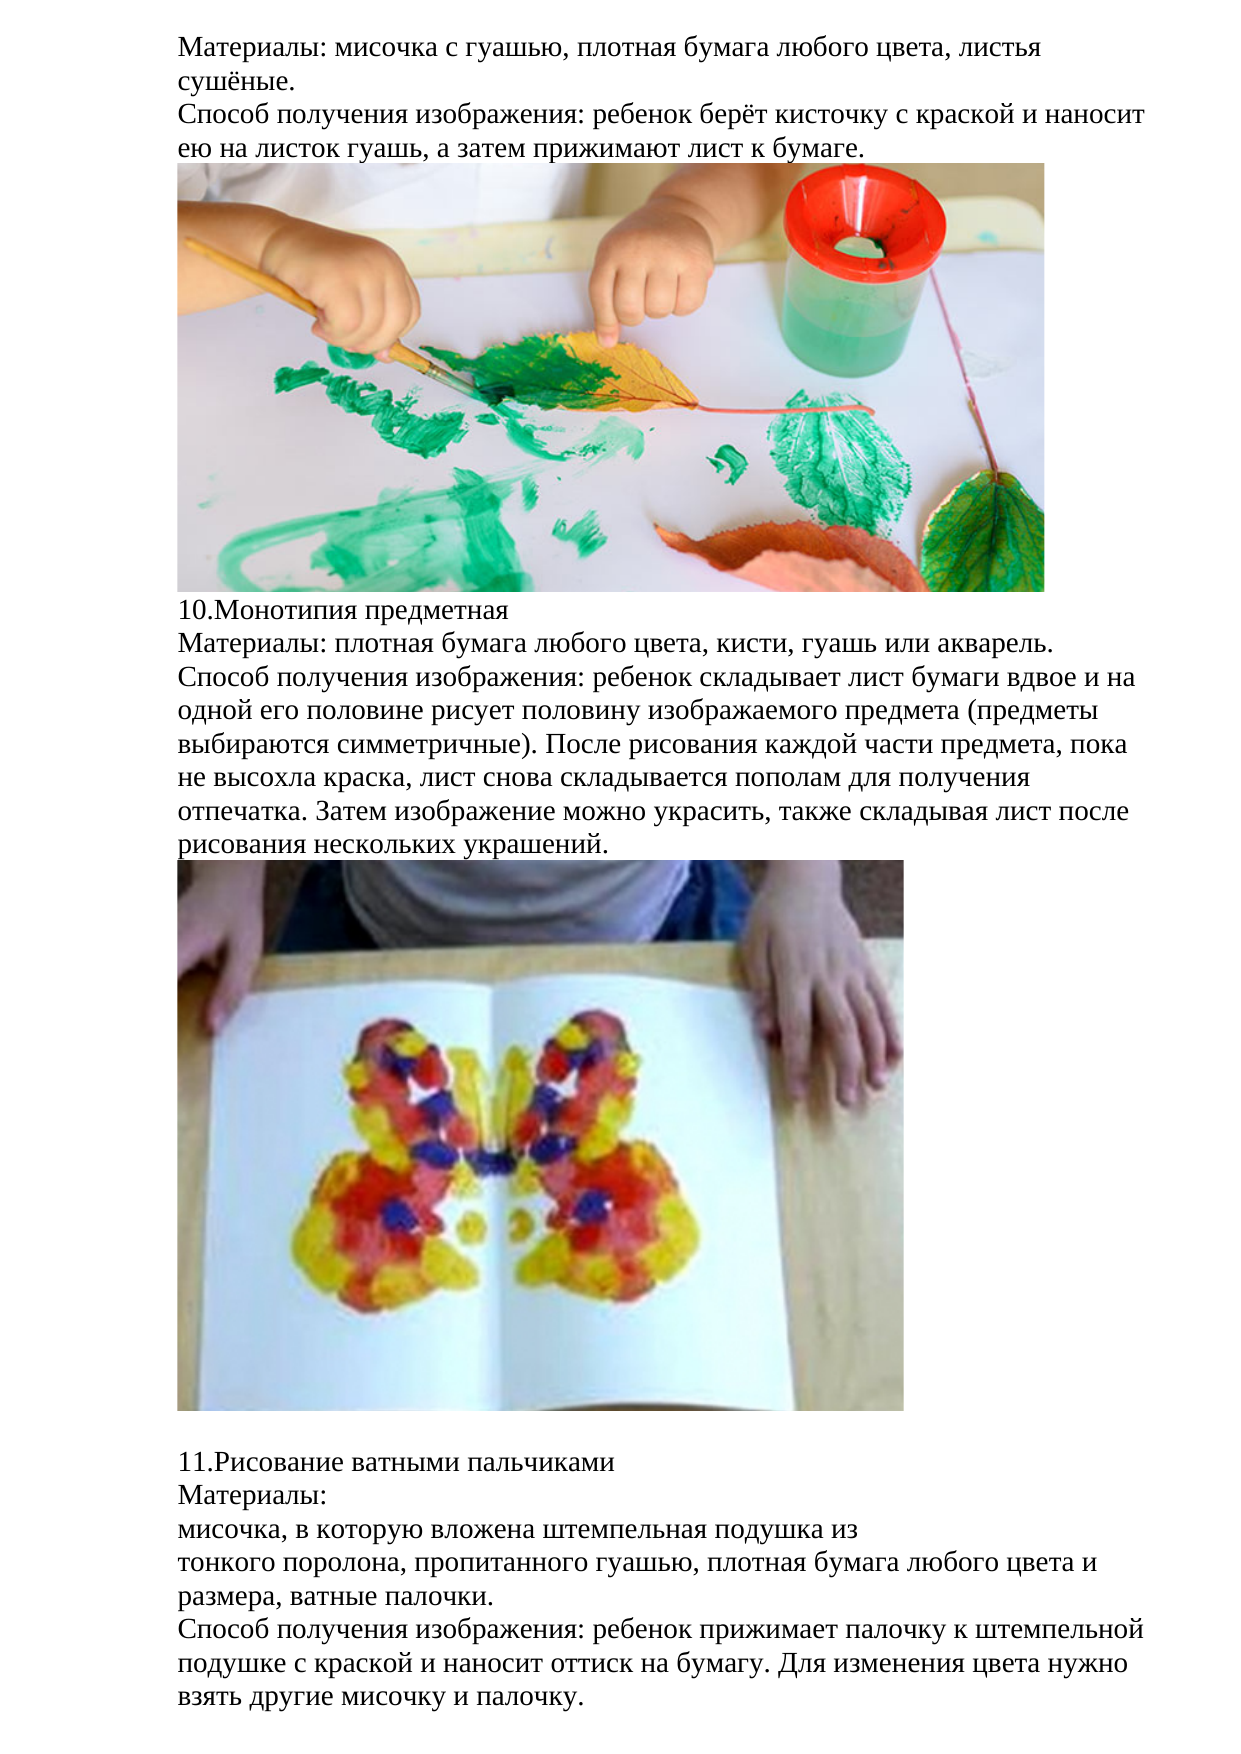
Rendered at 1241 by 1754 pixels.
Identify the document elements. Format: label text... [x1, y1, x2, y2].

text 10.Монотипия предметная [177, 592, 1152, 625]
picture [177, 163, 1045, 592]
text Способ получения изображения: ребенок прижимает палочку к штемпельной подушке с краской и наносит оттиск на бумагу. Для изменения цвета нужно взять другие мисочку и палочку. [177, 1611, 1152, 1712]
text Способ получения изображения: ребенок складывает лист бумаги вдвое и на одной его половине рисует половину изображаемого предмета (предметы выбираются симметричные). После рисования каждой части предмета, пока не высохла краска, лист снова складывается пополам для получения отпечатка. Затем изображение можно украсить, также складывая лист после рисования нескольких украшений. [177, 659, 1152, 860]
text Способ получения изображения: ребенок берёт кисточку с краской и наносит ею на листок гуашь, а затем прижимают лист к бумаге. [177, 97, 1152, 164]
picture [177, 860, 904, 1411]
text Материалы: мисочка с гуашью, плотная бумага любого цвета, листья сушёные. [177, 29, 1152, 97]
text тонкого поролона, пропитанного гуашью, плотная бумага любого цвета и размера, ватные палочки. [177, 1544, 1152, 1611]
text Материалы: плотная бумага любого цвета, кисти, гуашь или акварель. [177, 625, 1152, 659]
text мисочка, в которую вложена штемпельная подушка из [177, 1511, 1152, 1544]
text Материалы: [177, 1477, 1152, 1511]
text 11.Рисование ватными пальчиками [177, 1444, 1152, 1477]
